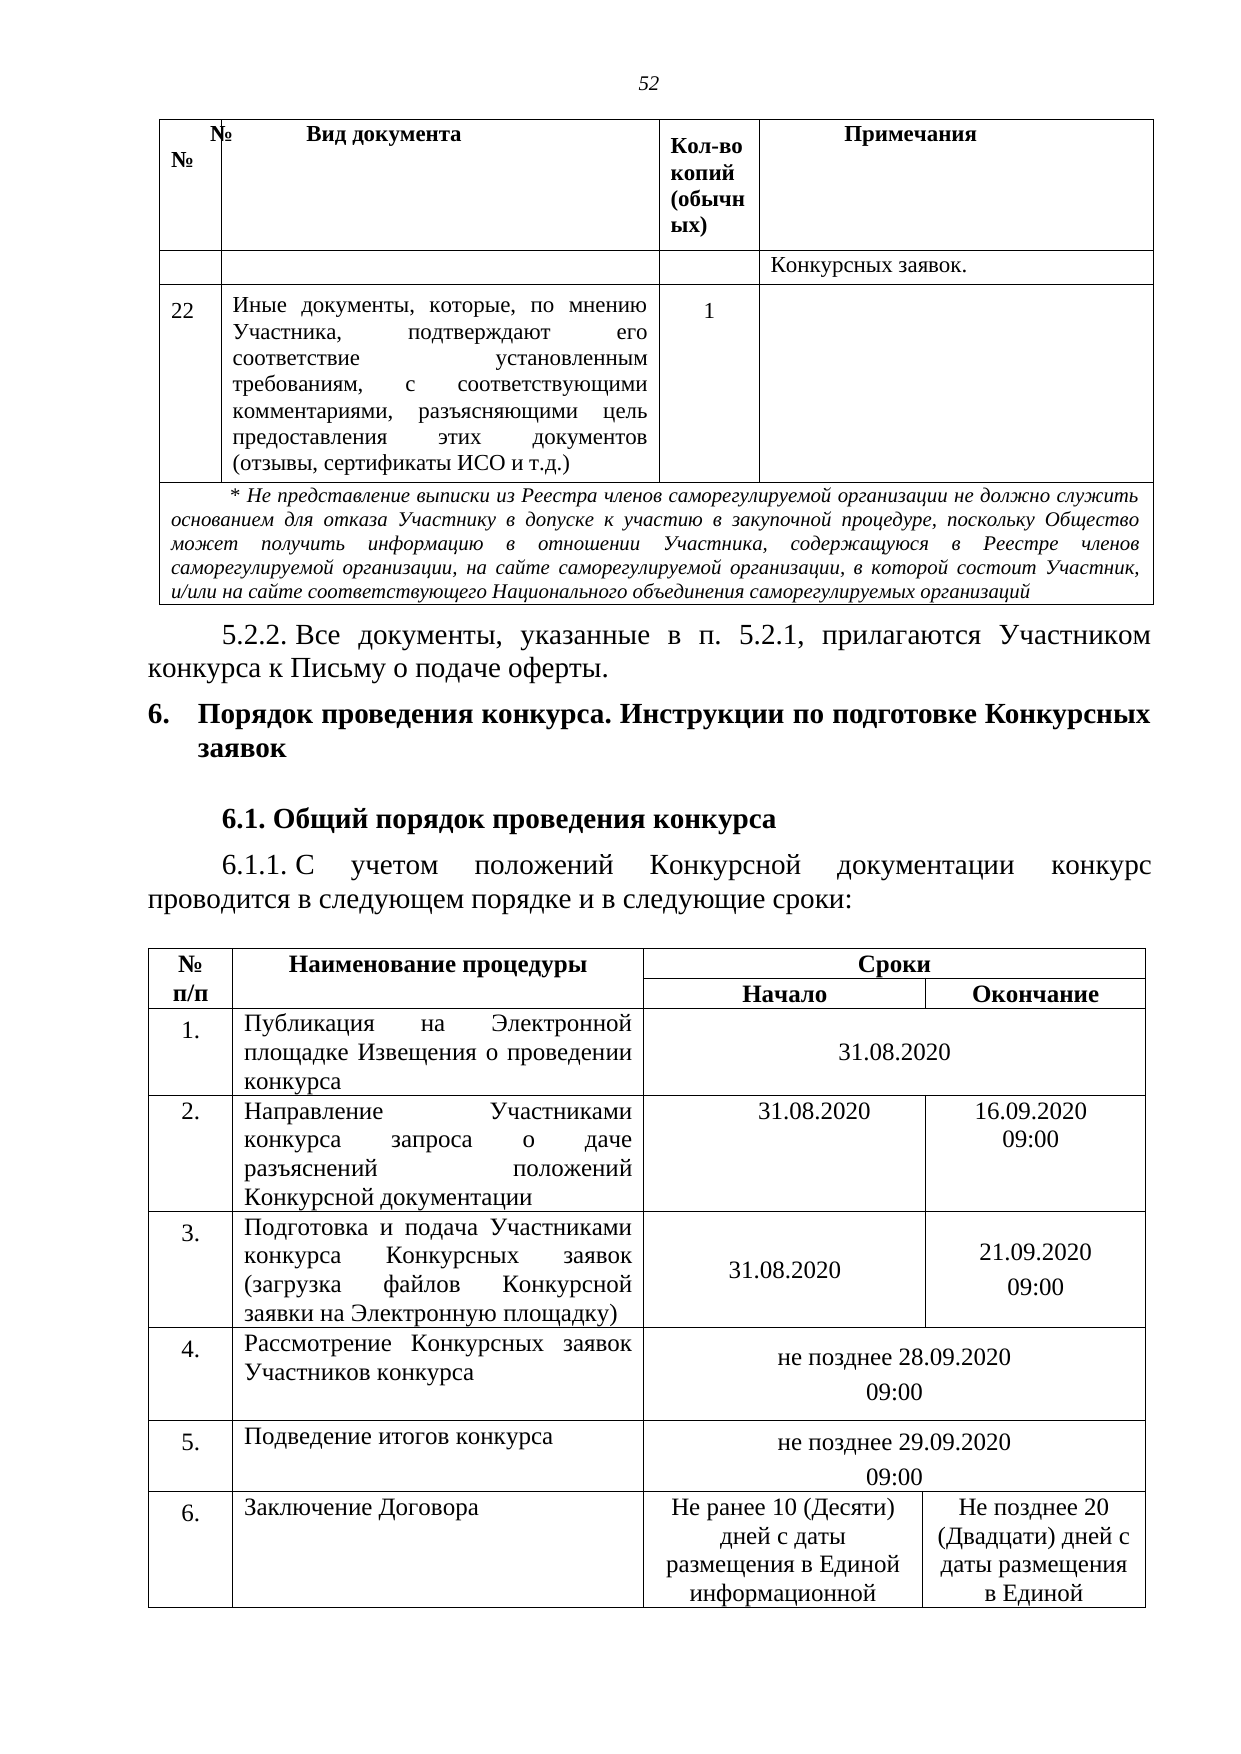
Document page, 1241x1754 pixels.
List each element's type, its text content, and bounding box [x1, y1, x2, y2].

table_cell [760, 285, 1153, 482]
table_cell Направление Участниками конкурса запроса о даче разъяснений положений Конкурсной документации [233, 1096, 643, 1211]
table_header Наименование процедуры [233, 949, 643, 1007]
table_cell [644, 1492, 922, 1607]
list С учетом положений Конкурсной документации конкурс проводится в следующем порядке и в следующие сроки: [148, 847, 1152, 914]
table_cell 31.08.2020 [644, 1009, 1145, 1095]
table_header Сроки [644, 949, 1145, 978]
table_cell Подготовка и подача Участниками конкурса Конкурсных заявок (загрузка файлов Конкурсной заявки на Электронную площадку) [233, 1212, 643, 1327]
table_cell 1. [149, 1009, 232, 1095]
table_cell 4. [149, 1328, 232, 1420]
table_cell 31.08.2020 [644, 1212, 925, 1327]
table_cell Публикация на Электронной площадке Извещения о проведении конкурса [233, 1009, 643, 1095]
table_cell Рассмотрение Конкурсных заявок Участников конкурса [233, 1328, 643, 1420]
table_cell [923, 1492, 1145, 1607]
table_cell 2. [149, 1096, 232, 1211]
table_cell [222, 251, 659, 284]
subtitle 6.1. Общий порядок проведения конкурса [148, 801, 1152, 835]
table_header Примечания [760, 120, 1153, 250]
table_cell 21.09.2020 09:00 [926, 1212, 1145, 1327]
table_header Кол-во копий (обычных) [660, 120, 759, 250]
table_cell 31.08.2020 [644, 1096, 925, 1211]
table_cell 5. [149, 1421, 232, 1491]
table_cell Начало [644, 979, 925, 1007]
table_cell 6. [149, 1492, 232, 1607]
table_cell 1 [660, 285, 759, 482]
table_cell * Не представление выписки из Реестра членов саморегулируемой организации не должно служить основанием для отказа Участнику в допуске к участию в закупочной процедуре, поскольку Общество может получить информацию в отношении Участника, содержащуюся в Реестре членов саморегулируемой организации, на сайте саморегулируемой организации, в которой состоит Участник, и/или на сайте соответствующего Национального объединения саморегулируемых организаций [160, 483, 1153, 603]
table_header № п/п [149, 949, 232, 1007]
table_cell Окончание [926, 979, 1145, 1007]
table_cell 21 [160, 251, 221, 284]
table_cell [760, 251, 1153, 284]
list Все документы, указанные в п. 5.2.1, прилагаются Участником конкурса к Письму о подаче оферты. [148, 617, 1152, 684]
table_cell не позднее 29.09.2020 09:00 [644, 1421, 1145, 1491]
table_cell 16.09.2020 09:00 [926, 1096, 1145, 1211]
table_cell Иные документы, которые, по мнению Участника, подтверждают его соответствие установленным требованиям, с соответствующими комментариями, разъясняющими цель предоставления этих документов (отзывы, сертификаты ИСО и т.д.) [222, 285, 659, 482]
table_cell не позднее 28.09.2020 09:00 [644, 1328, 1145, 1420]
table_cell Подведение итогов конкурса [233, 1421, 643, 1491]
table_cell 3. [149, 1212, 232, 1327]
subtitle Порядок проведения конкурса. Инструкции по подготовке Конкурсных заявок [148, 697, 1152, 764]
table_cell Заключение Договора [233, 1492, 643, 1607]
table_cell 22 [160, 285, 221, 482]
table_header Вид документа [222, 120, 659, 250]
table_cell 1 [660, 251, 759, 284]
table_header №№ [160, 120, 221, 250]
